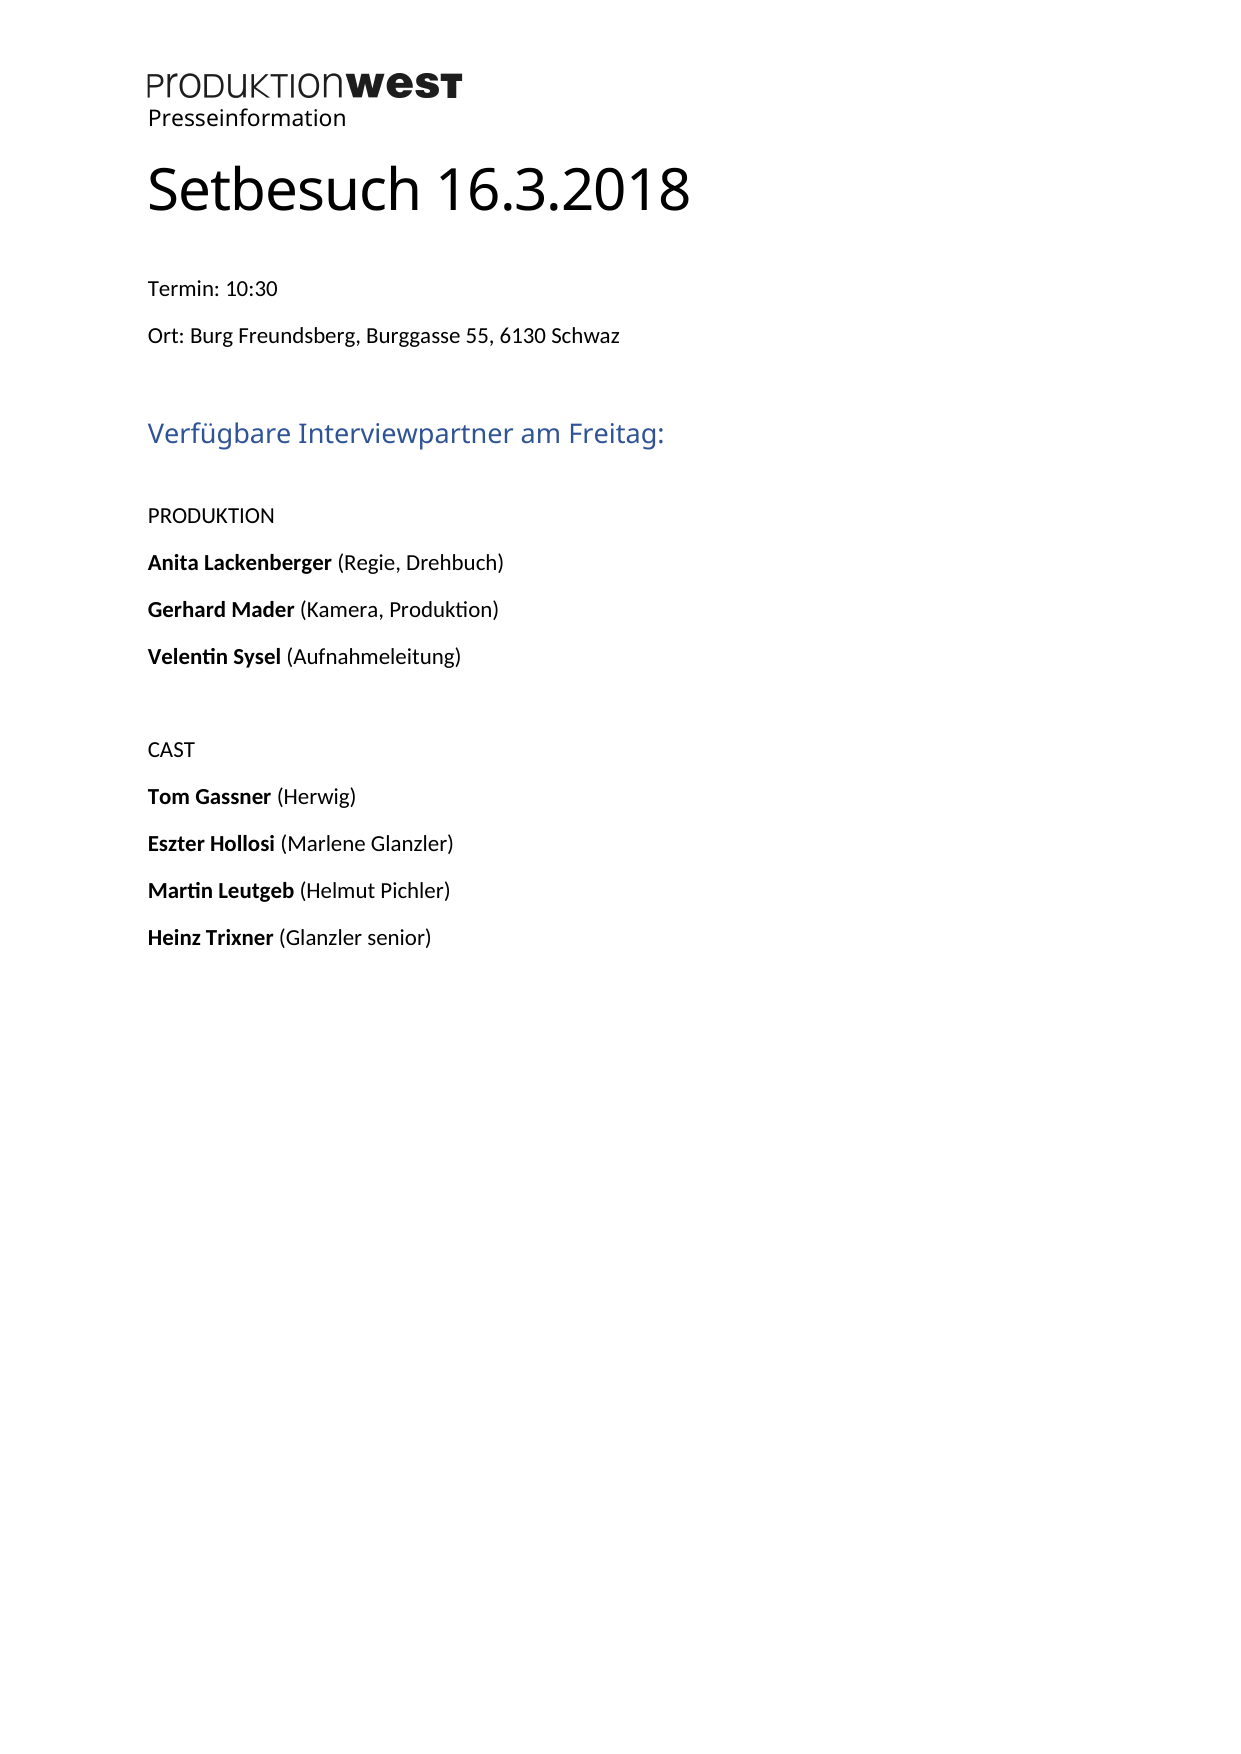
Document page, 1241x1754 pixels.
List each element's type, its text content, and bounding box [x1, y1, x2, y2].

text Ort: Burg Freundsberg, Burggasse 55, 6130 Schwaz [148, 321, 1093, 349]
text Tom Gassner (Herwig) [148, 782, 1093, 811]
text Eszter Hollosi (Marlene Glanzler) [148, 829, 1093, 857]
text Termin: 10:30 [148, 274, 1093, 302]
text Heinz Trixner (Glanzler senior) [148, 923, 1093, 951]
text Anita Lackenberger (Regie, Drehbuch) [148, 548, 1093, 576]
text CAST [148, 736, 1093, 764]
text PRODUKTION [148, 501, 1093, 529]
picture [147, 73, 463, 98]
text Martin Leutgeb (Helmut Pichler) [148, 876, 1093, 904]
text Velentin Sysel (Aufnahmeleitung) [148, 642, 1093, 670]
subtitle Verfügbare Interviewpartner am Freitag: [148, 414, 1093, 451]
text Gerhard Mader (Kamera, Produktion) [148, 595, 1093, 623]
title Setbesuch 16.3.2018 [148, 148, 1093, 227]
